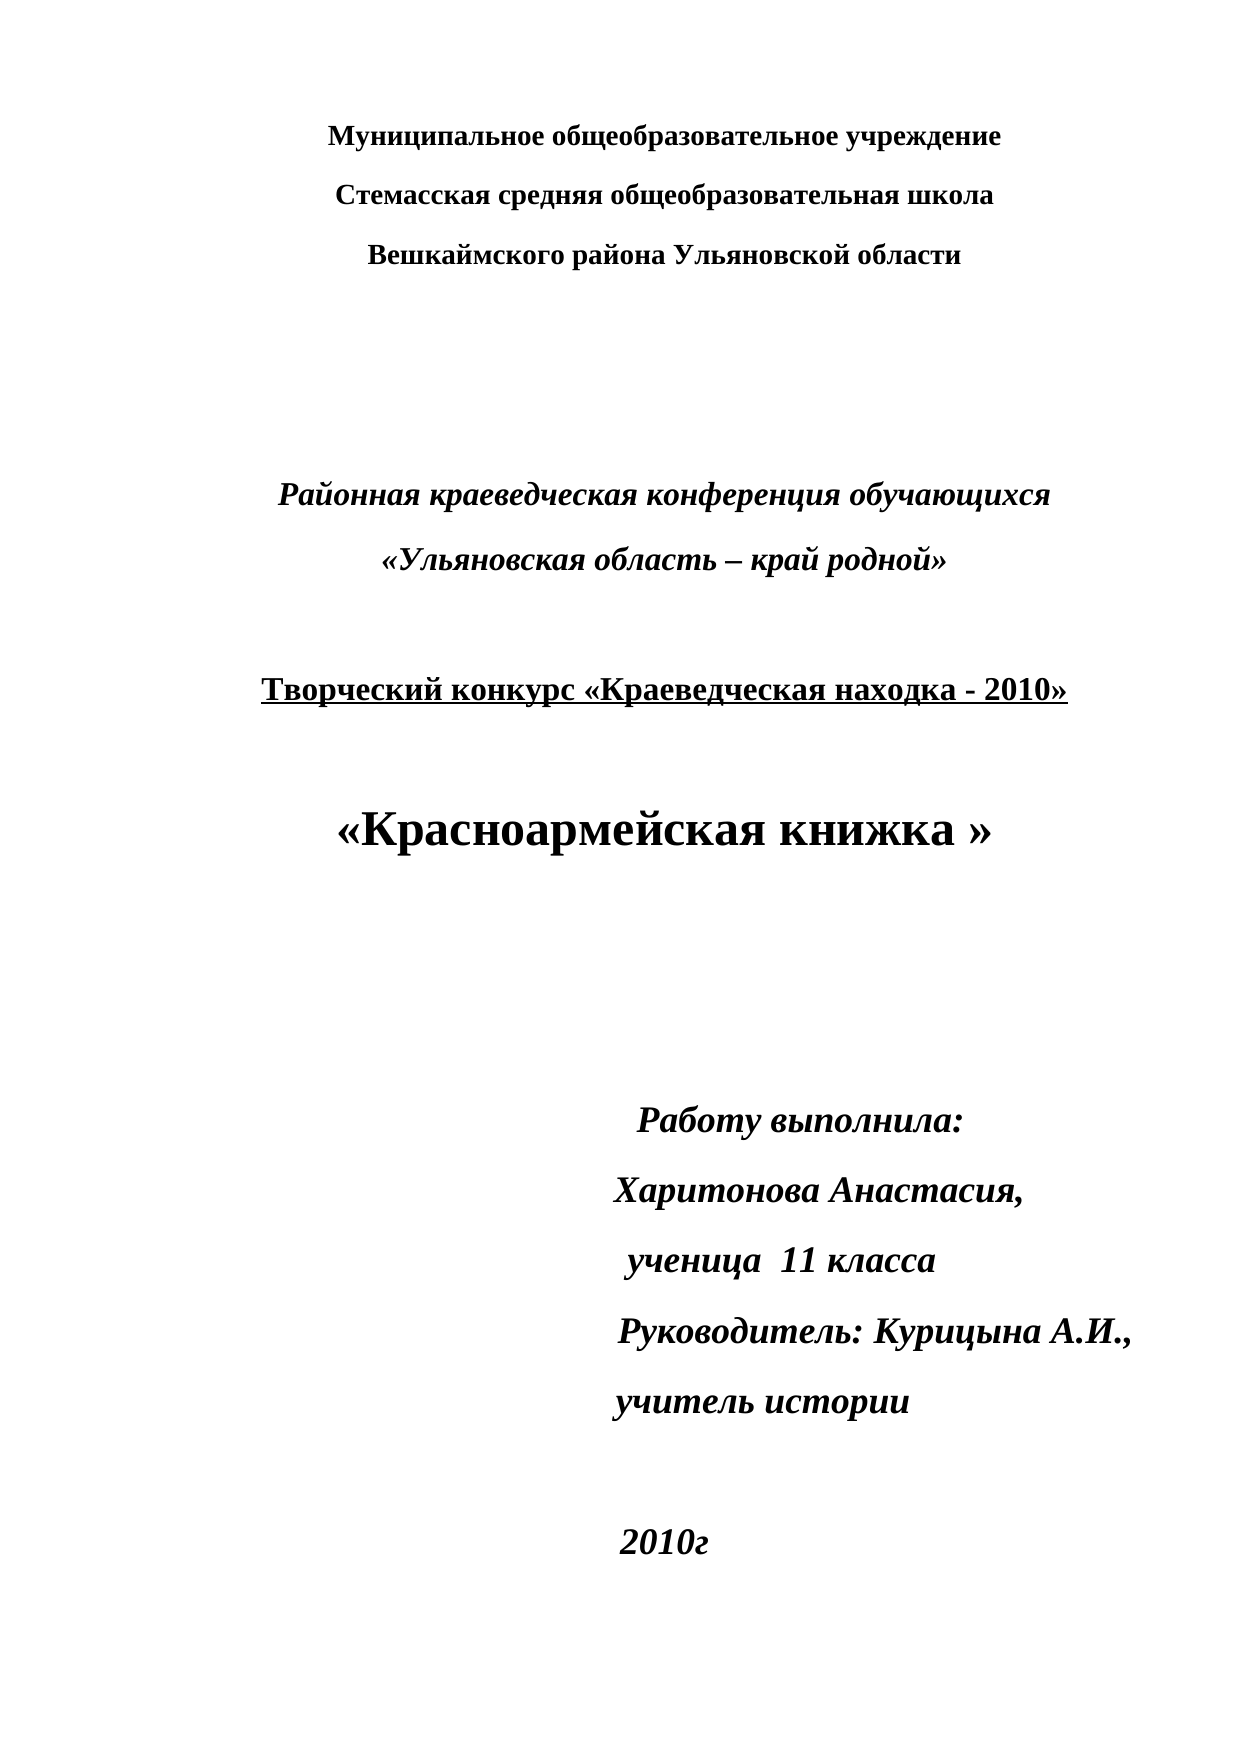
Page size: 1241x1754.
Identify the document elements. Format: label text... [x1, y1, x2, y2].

text 2010г [177, 1519, 1152, 1563]
text Харитонова Анастасия, [177, 1167, 1152, 1211]
text Вешкаймского района Ульяновской области [177, 237, 1152, 270]
text Работу выполнила: [177, 1097, 1152, 1140]
text Творческий конкурс «Краеведческая находка - 2010» [177, 669, 1152, 707]
text «Красноармейская книжка » [177, 799, 1152, 856]
text ученица 11 класса [177, 1238, 1152, 1281]
text учитель истории [177, 1379, 1152, 1422]
text Муниципальное общеобразовательное учреждение [177, 118, 1152, 152]
text Стемасская средняя общеобразовательная школа [177, 177, 1152, 211]
text Районная краеведческая конференция обучающихся [177, 474, 1152, 513]
text «Ульяновская область – край родной» [177, 539, 1152, 578]
text Руководитель: Курицына А.И., [177, 1308, 1152, 1351]
